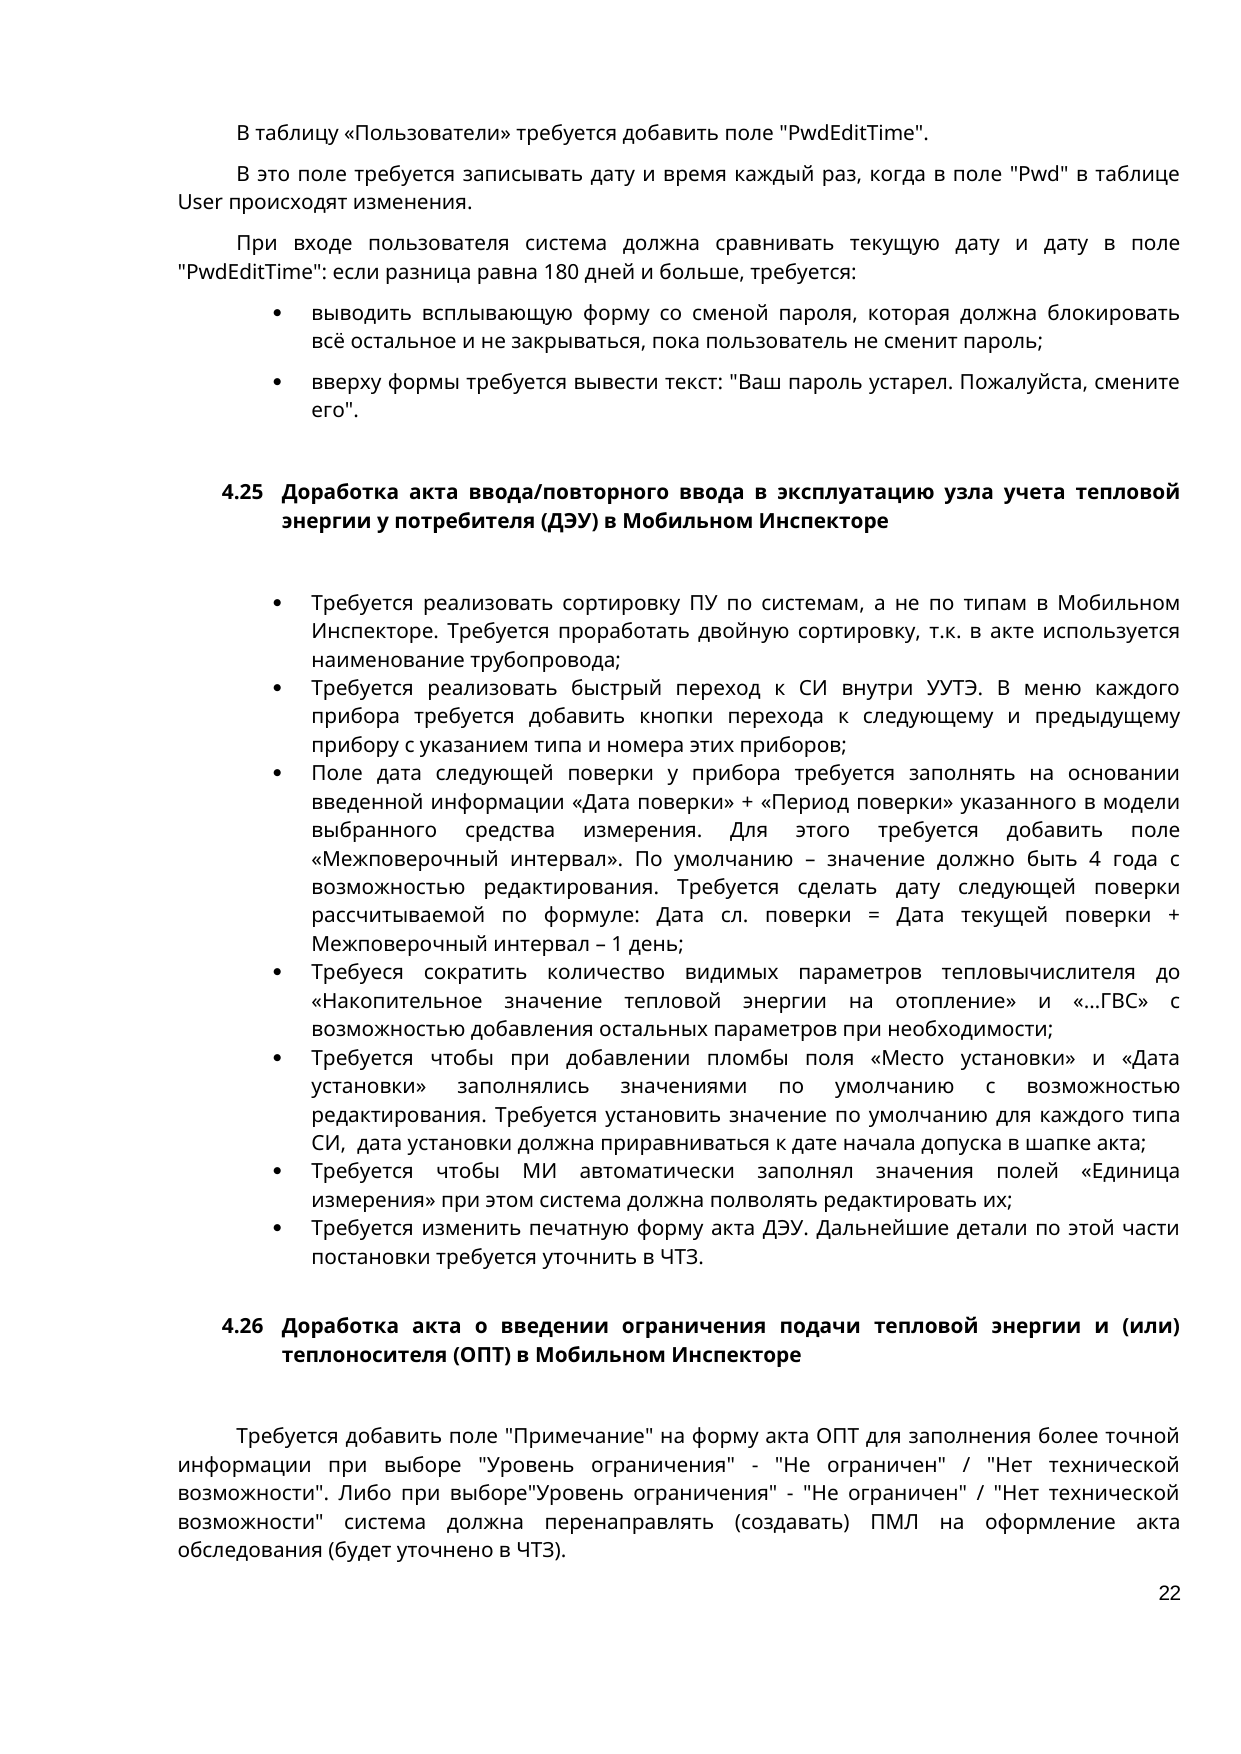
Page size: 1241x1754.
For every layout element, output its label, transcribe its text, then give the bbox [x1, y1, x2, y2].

text В это поле требуется записывать дату и время каждый раз, когда в поле "Pwd" в таблице User происходят изменения. [177, 159, 1181, 216]
list вверху формы требуется вывести текст: "Ваш пароль устарел. Пожалуйста, смените его". [274, 367, 1181, 424]
list Требуется изменить печатную форму акта ДЭУ. Дальнейшие детали по этой части постановки требуется уточнить в ЧТЗ. [274, 1213, 1181, 1270]
list выводить всплывающую форму со сменой пароля, которая должна блокировать всё остальное и не закрываться, пока пользователь не сменит пароль; [274, 298, 1181, 355]
text Требуется добавить поле "Примечание" на форму акта ОПТ для заполнения более точной информации при выборе "Уровень ограничения" - "Не ограничен" / "Нет технической возможности". Либо при выборе"Уровень ограничения" - "Не ограничен" / "Нет технической возможности" система должна перенаправлять (создавать) ПМЛ на оформление акта обследования (будет уточнено в ЧТЗ). [177, 1422, 1181, 1564]
list Требуется реализовать сортировку ПУ по системам, а не по типам в Мобильном Инспекторе. Требуется проработать двойную сортировку, т.к. в акте используется наименование трубопровода; [274, 588, 1181, 673]
list Требуется реализовать быстрый переход к СИ внутри УУТЭ. В меню каждого прибора требуется добавить кнопки перехода к следующему и предыдущему прибору с указанием типа и номера этих приборов; [274, 673, 1181, 758]
list Требуется чтобы при добавлении пломбы поля «Место установки» и «Дата установки» заполнялись значениями по умолчанию с возможностью редактирования. Требуется установить значение по умолчанию для каждого типа СИ, дата установки должна приравниваться к дате начала допуска в шапке акта; [274, 1043, 1181, 1157]
list Поле дата следующей поверки у прибора требуется заполнять на основании введенной информации «Дата поверки» + «Период поверки» указанного в модели выбранного средства измерения. Для этого требуется добавить поле «Межповерочный интервал». По умолчанию – значение должно быть 4 года с возможностью редактирования. Требуется сделать дату следующей поверки рассчитываемой по формуле: Дата сл. поверки = Дата текущей поверки + Межповерочный интервал – 1 день; [274, 758, 1181, 957]
list Требуеся сократить количество видимых параметров тепловычислителя до «Накопительное значение тепловой энергии на отопление» и «…ГВС» с возможностью добавления остальных параметров при необходимости; [274, 957, 1181, 1043]
list Доработка акта ввода/повторного ввода в эксплуатацию узла учета тепловой энергии у потребителя (ДЭУ) в Мобильном Инспекторе [222, 477, 1181, 534]
list Требуется чтобы МИ автоматически заполнял значения полей «Единица измерения» при этом система должна полволять редактировать их; [274, 1157, 1181, 1213]
text В таблицу «Пользователи» требуется добавить поле "PwdEditTime". [177, 118, 1181, 147]
list Доработка акта о введении ограничения подачи тепловой энергии и (или) теплоносителя (ОПТ) в Мобильном Инспекторе [222, 1311, 1181, 1368]
text При входе пользователя система должна сравнивать текущую дату и дату в поле "PwdEditTime": если разница равна 180 дней и больше, требуется: [177, 228, 1181, 285]
